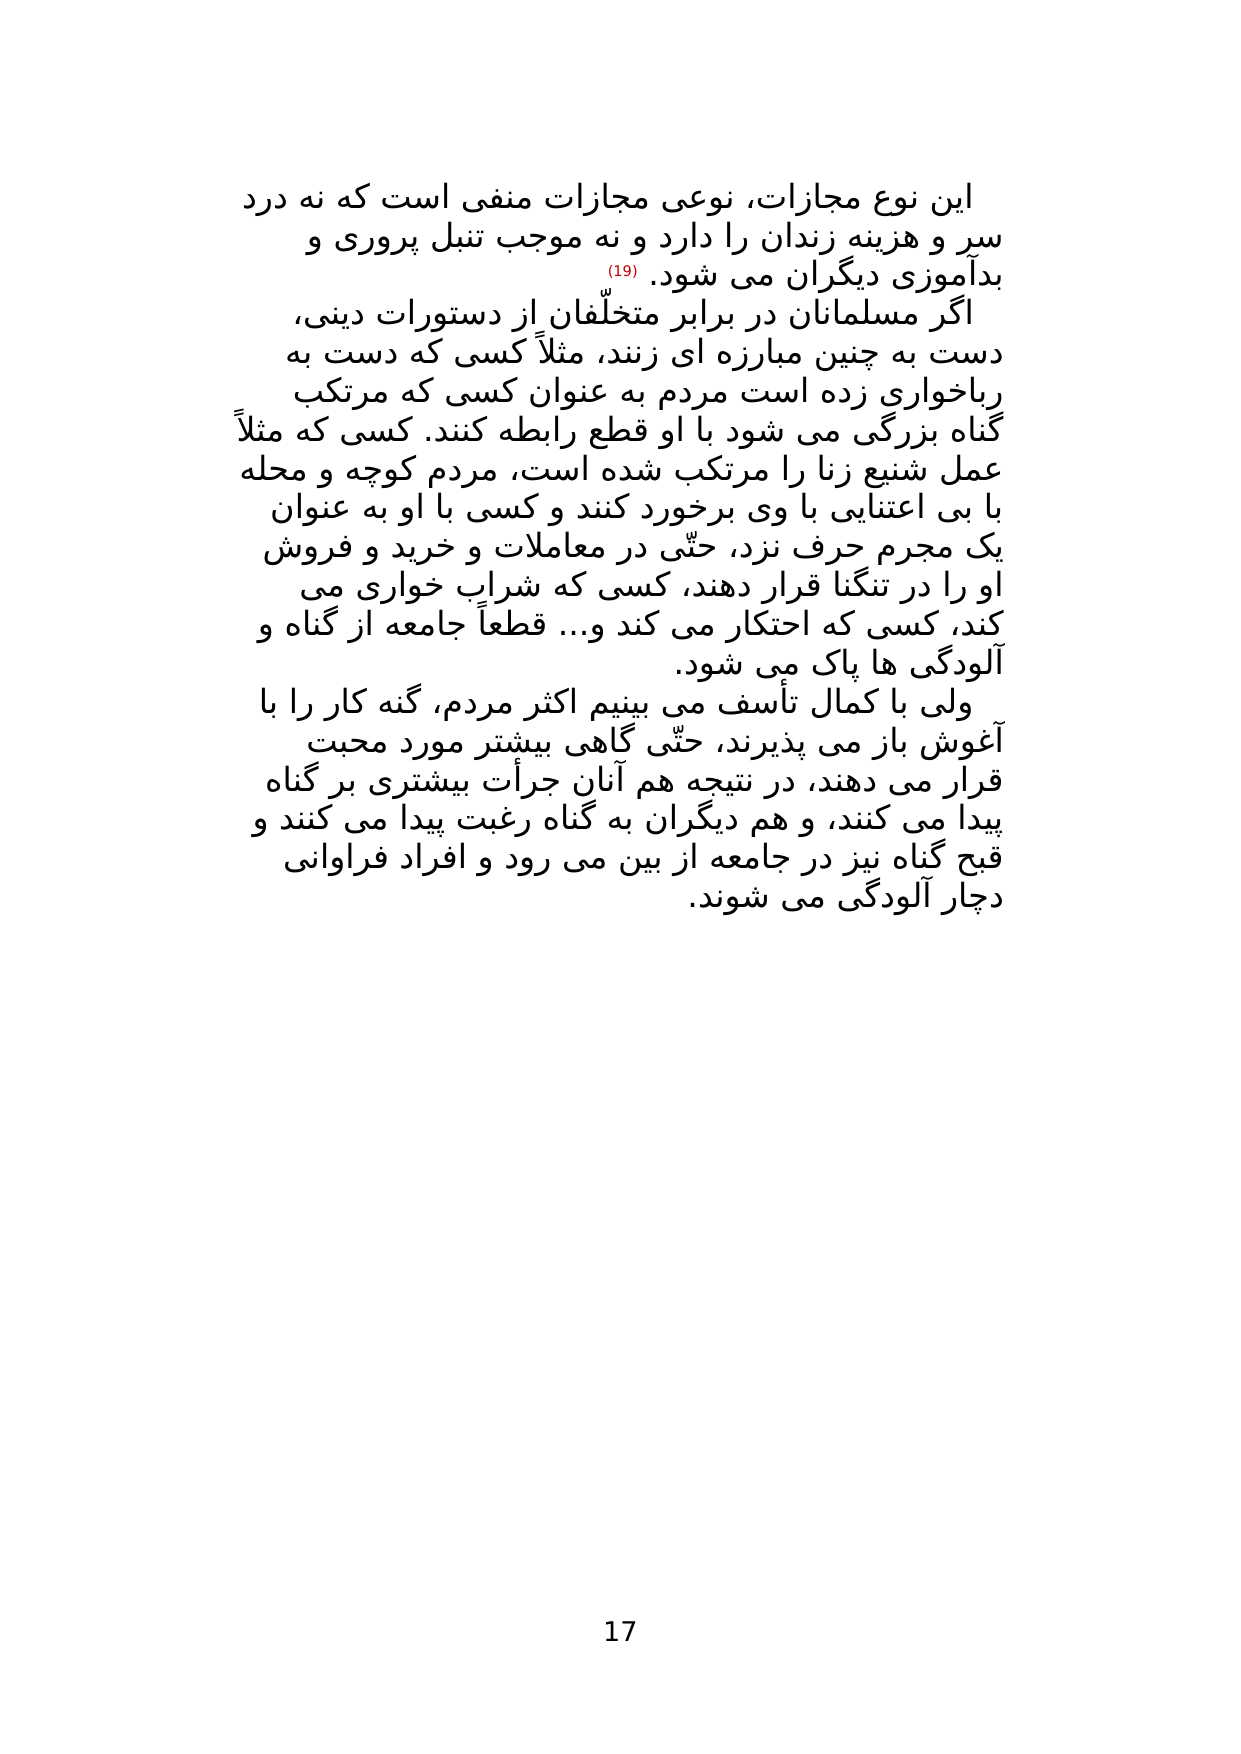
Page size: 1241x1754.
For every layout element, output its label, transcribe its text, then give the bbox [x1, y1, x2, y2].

text ولی با کمال تأسف می بینیم اکثر مردم، گنه کار را با آغوش باز می پذیرند، حتّی گاهی بیشتر مورد محبت قرار می دهند، در نتیجه هم آنان جرأت بیشتری بر گناه پیدا می کنند، و هم دیگران به گناه رغبت پیدا می کنند و قبح گناه نیز در جامعه از بین می رود و افراد فراوانی دچار آلودگی می شوند. [236, 682, 1004, 915]
text اگر مسلمانان در برابر متخلّفان از دستورات دینی، دست به چنین مبارزه ای زنند، مثلاً کسی که دست به رباخواری زده است مردم به عنوان کسی که مرتکب گناه بزرگی می شود با او قطع رابطه کنند. کسی که مثلاً عمل شنیع زنا را مرتکب شده است، مردم کوچه و محله با بی اعتنایی با وی برخورد کنند و کسی با او به عنوان یک مجرم حرف نزد، حتّی در معاملات و خرید و فروش او را در تنگنا قرار دهند، کسی که شراب خواری می کند، کسی که احتکار می کند و... قطعاً جامعه از گناه و آلودگی ها پاک می شود. [236, 294, 1004, 682]
text این نوع مجازات، نوعی مجازات منفی است که نه درد سر و هزینه زندان را دارد و نه موجب تنبل پروری و بدآموزی دیگران می شود. (19) [236, 177, 1004, 294]
